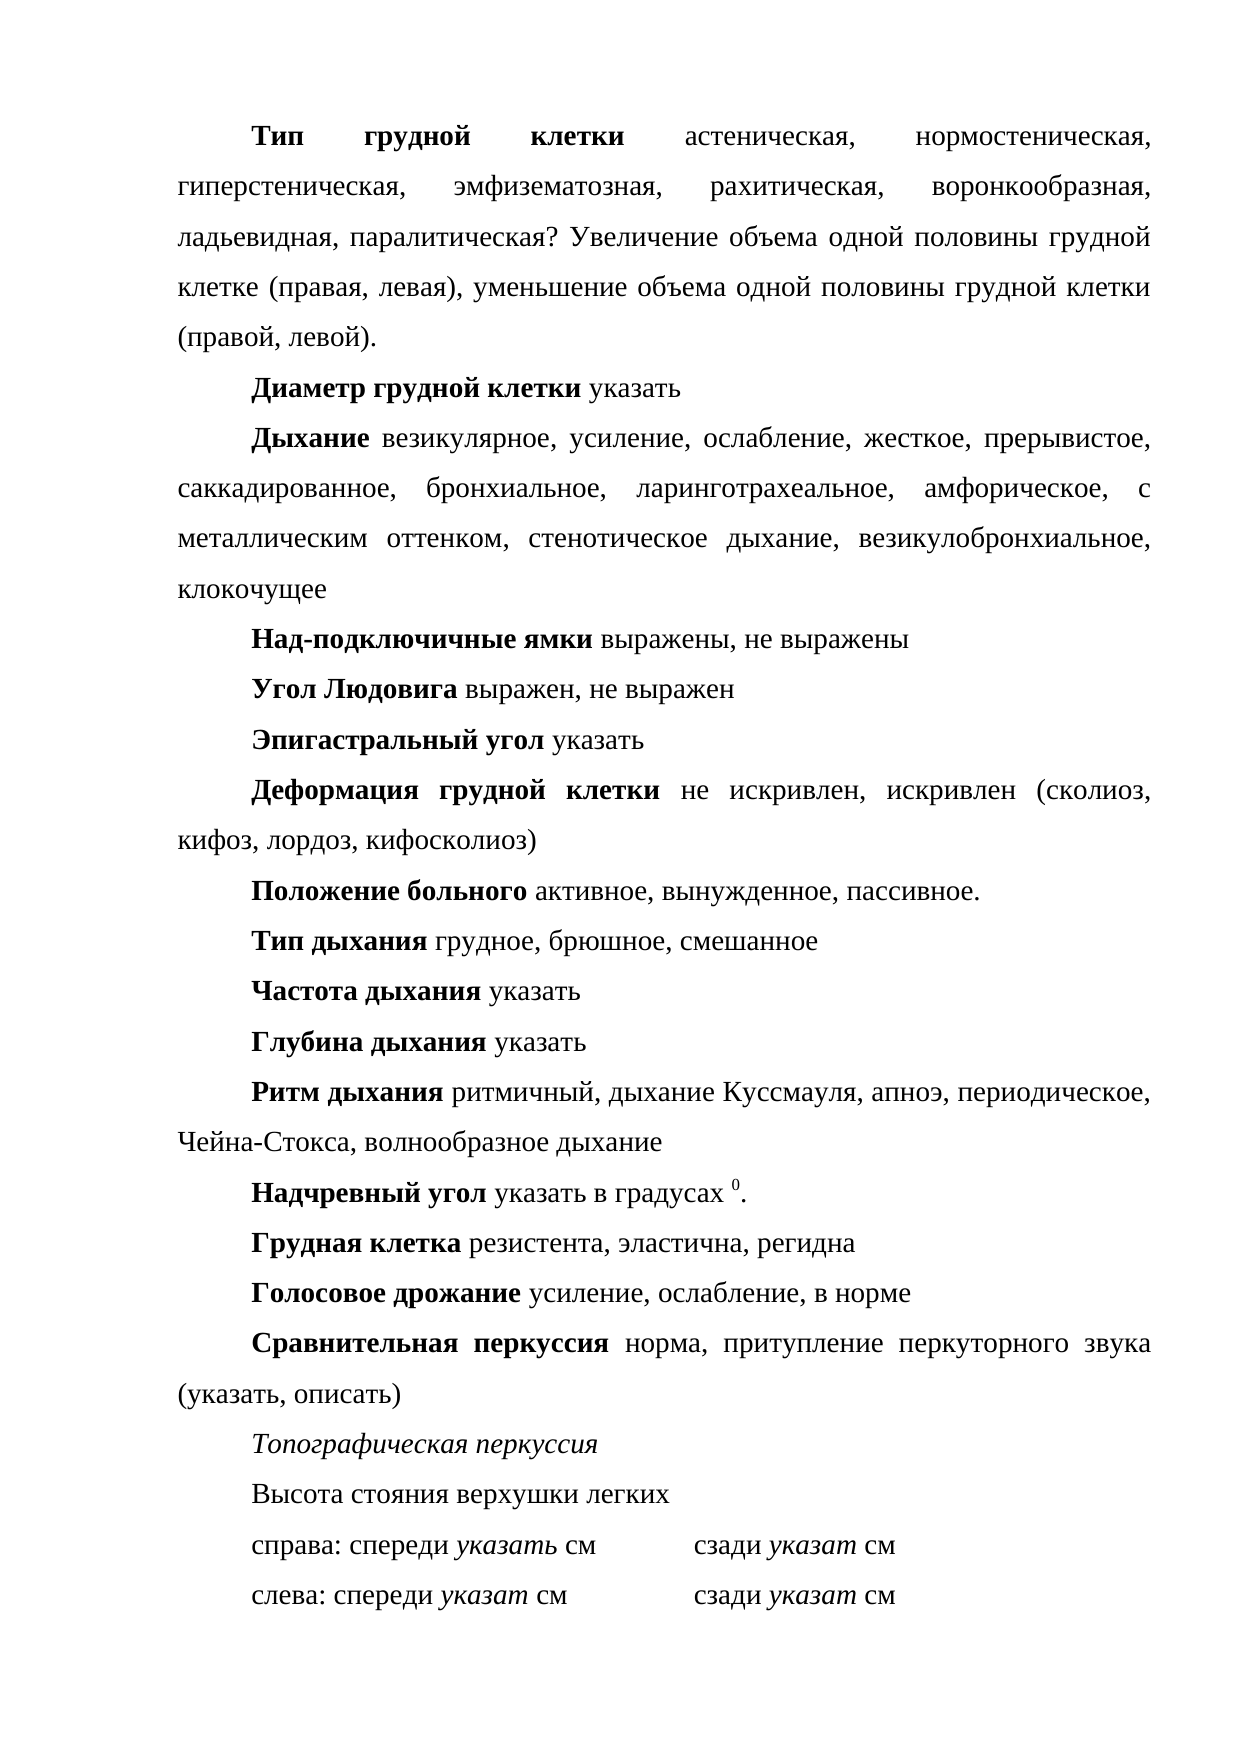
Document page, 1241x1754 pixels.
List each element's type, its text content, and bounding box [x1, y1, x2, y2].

text Тип дыхания грудное, брюшное, смешанное [177, 923, 1152, 957]
text Глубина дыхания указать [177, 1024, 1152, 1057]
text Надчревный угол указать в градусах 0. [177, 1175, 1152, 1208]
text слева: спереди указат см сзади указат см [177, 1577, 1152, 1611]
text Угол Людовига выражен, не выражен [177, 672, 1152, 705]
text Ритм дыхания ритмичный, дыхание Куссмауля, апноэ, периодическое, Чейна-Стокса, волнообразное дыхание [177, 1074, 1152, 1158]
text справа: спереди указать см сзади указат см [177, 1527, 1152, 1560]
text Дыхание везикулярное, усиление, ослабление, жесткое, прерывистое, саккадированное, бронхиальное, ларинготрахеальное, амфорическое, с металлическим оттенком, стенотическое дыхание, везикулобронхиальное, клокочущее [177, 420, 1152, 604]
text Над-подключичные ямки выражены, не выражены [177, 621, 1152, 655]
text Деформация грудной клетки не искривлен, искривлен (сколиоз, кифоз, лордоз, кифосколиоз) [177, 772, 1152, 856]
text Грудная клетка резистента, эластична, регидна [177, 1225, 1152, 1258]
text Голосовое дрожание усиление, ослабление, в норме [177, 1275, 1152, 1309]
text Высота стояния верхушки легких [177, 1477, 1152, 1510]
text Эпигастральный угол указать [177, 722, 1152, 755]
text Тип грудной клетки астеническая, нормостеническая, гиперстеническая, эмфизематозная, рахитическая, воронкообразная, ладьевидная, паралитическая? Увеличение объема одной половины грудной клетке (правая, левая), уменьшение объема одной половины грудной клетки (правой, левой). [177, 118, 1152, 353]
text Частота дыхания указать [177, 973, 1152, 1007]
text Сравнительная перкуссия норма, притупление перкуторного звука (указать, описать) [177, 1326, 1152, 1409]
text Положение больного активное, вынужденное, пассивное. [177, 873, 1152, 906]
text Топографическая перкуссия [177, 1426, 1152, 1460]
text Диаметр грудной клетки указать [177, 370, 1152, 403]
